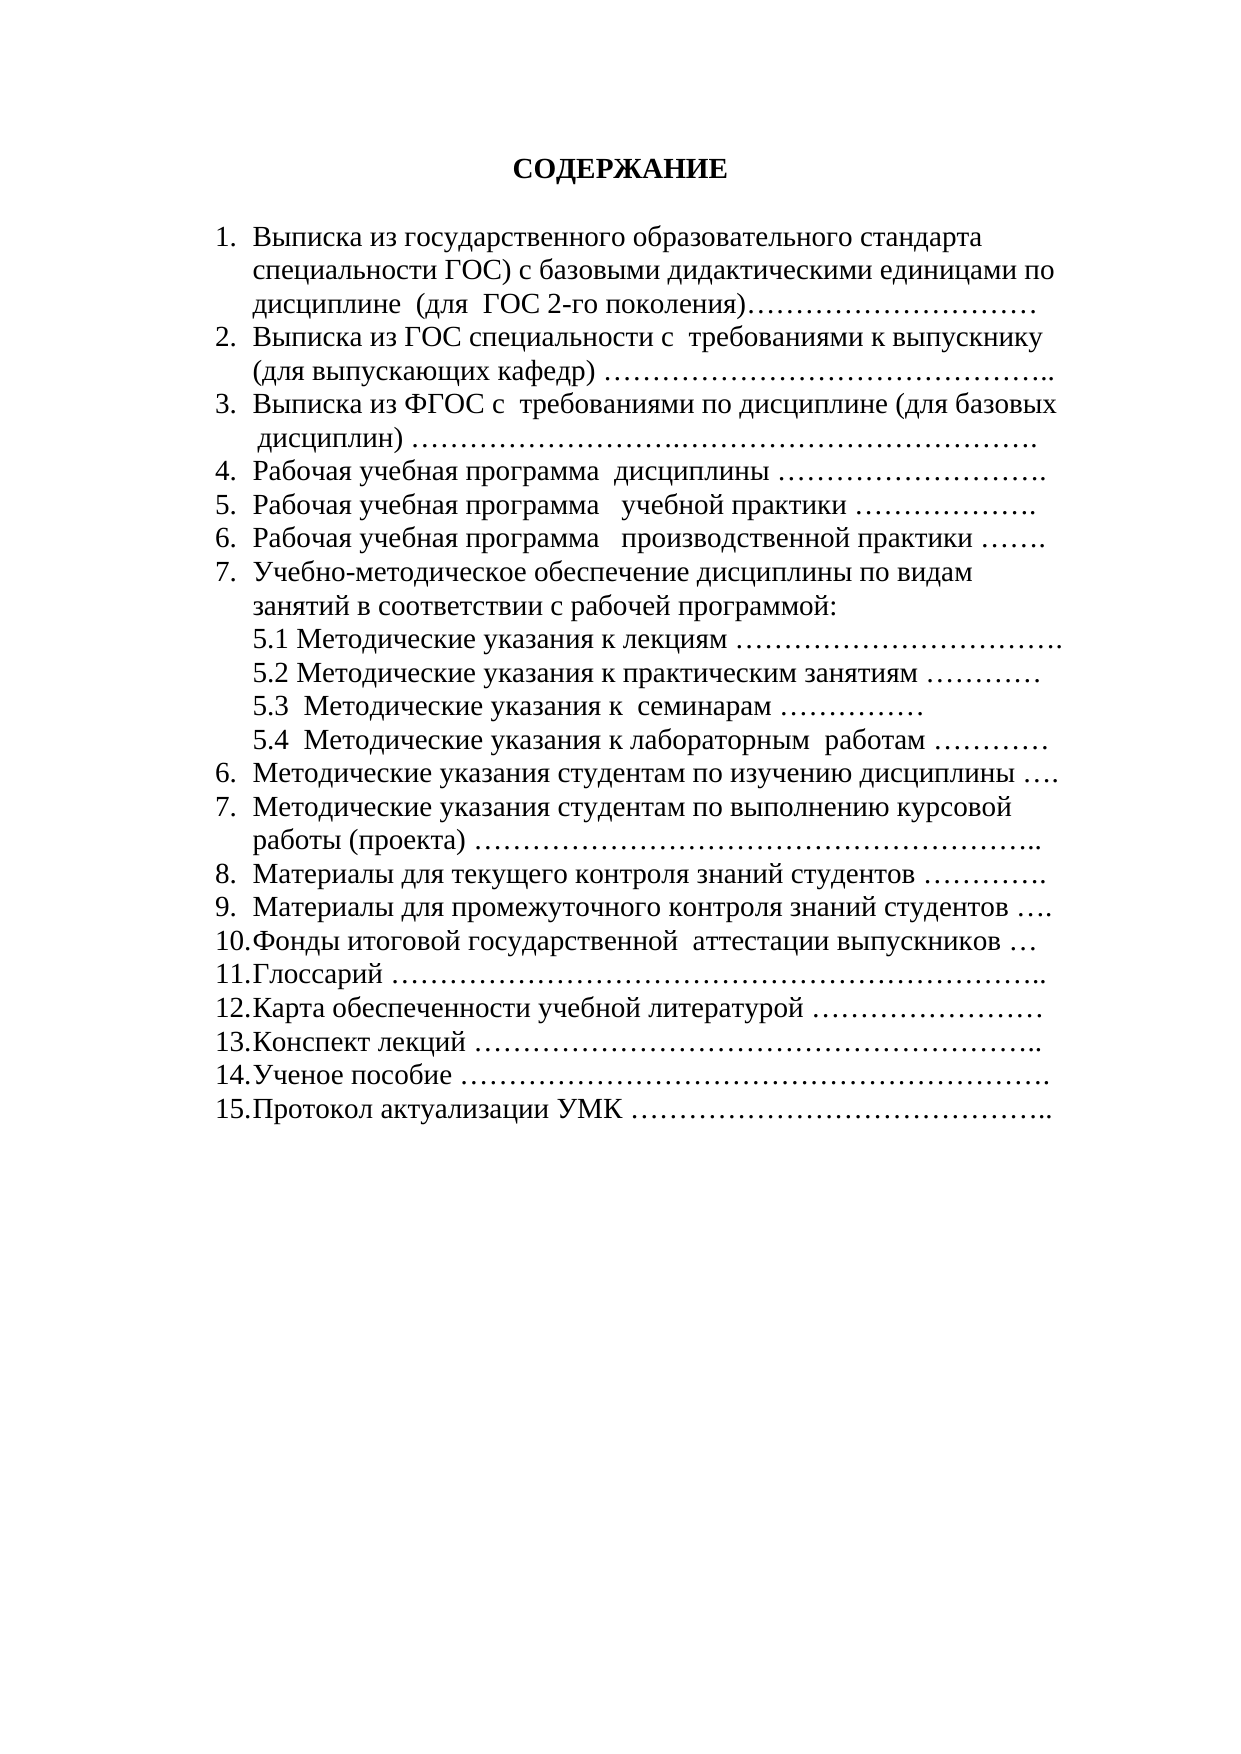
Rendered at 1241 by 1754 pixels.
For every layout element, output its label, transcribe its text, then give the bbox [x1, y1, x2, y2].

list Выписка из государственного образовательного стандарта специальности ГОС) с базовыми дидактическими единицами по дисциплине (для ГОС 2-го поколения)………………………… [215, 219, 1063, 319]
text 5.4 Методические указания к лабораторным работам ………… [252, 722, 1063, 755]
list Фонды итоговой государственной аттестации выпускников … [215, 923, 1063, 957]
list Методические указания студентам по выполнению курсовой работы (проекта) ………………………………………………….. [215, 789, 1063, 856]
list Выписка из ГОС специальности с требованиями к выпускнику [215, 319, 1063, 353]
list Материалы для промежуточного контроля знаний студентов …. [215, 889, 1063, 923]
list Выписка из ФГОС с требованиями по дисциплине (для базовых [215, 386, 1063, 420]
list Материалы для текущего контроля знаний студентов …………. [215, 856, 1063, 889]
text СОДЕРЖАНИЕ [177, 152, 1063, 185]
text 5.1 Методические указания к лекциям ……………………………. [252, 621, 1063, 655]
list Рабочая учебная программа дисциплины ………………………. [215, 453, 1063, 487]
text (для выпускающих кафедр) ……………………………………….. [252, 353, 1063, 386]
list Рабочая учебная программа учебной практики ………………. [215, 487, 1063, 521]
text 5.3 Методические указания к семинарам …………… [252, 688, 1063, 722]
list Протокол актуализации УМК …………………………………….. [215, 1091, 1063, 1124]
text 5.2 Методические указания к практическим занятиям ………… [252, 655, 1063, 688]
list Карта обеспеченности учебной литературой …………………… [215, 990, 1063, 1024]
list Учебно-методическое обеспечение дисциплины по видам занятий в соответствии с рабочей программой: [215, 554, 1063, 621]
text дисциплин) ……………………….………………………………. [177, 420, 1063, 453]
list Методические указания студентам по изучению дисциплины …. [215, 755, 1063, 789]
list Глоссарий ………………………………………………………….. [215, 957, 1063, 990]
list Ученое пособие ……………………………………………………. [215, 1057, 1063, 1091]
list Рабочая учебная программа производственной практики ……. [215, 521, 1063, 554]
list Конспект лекций ………………………………………………….. [215, 1024, 1063, 1057]
